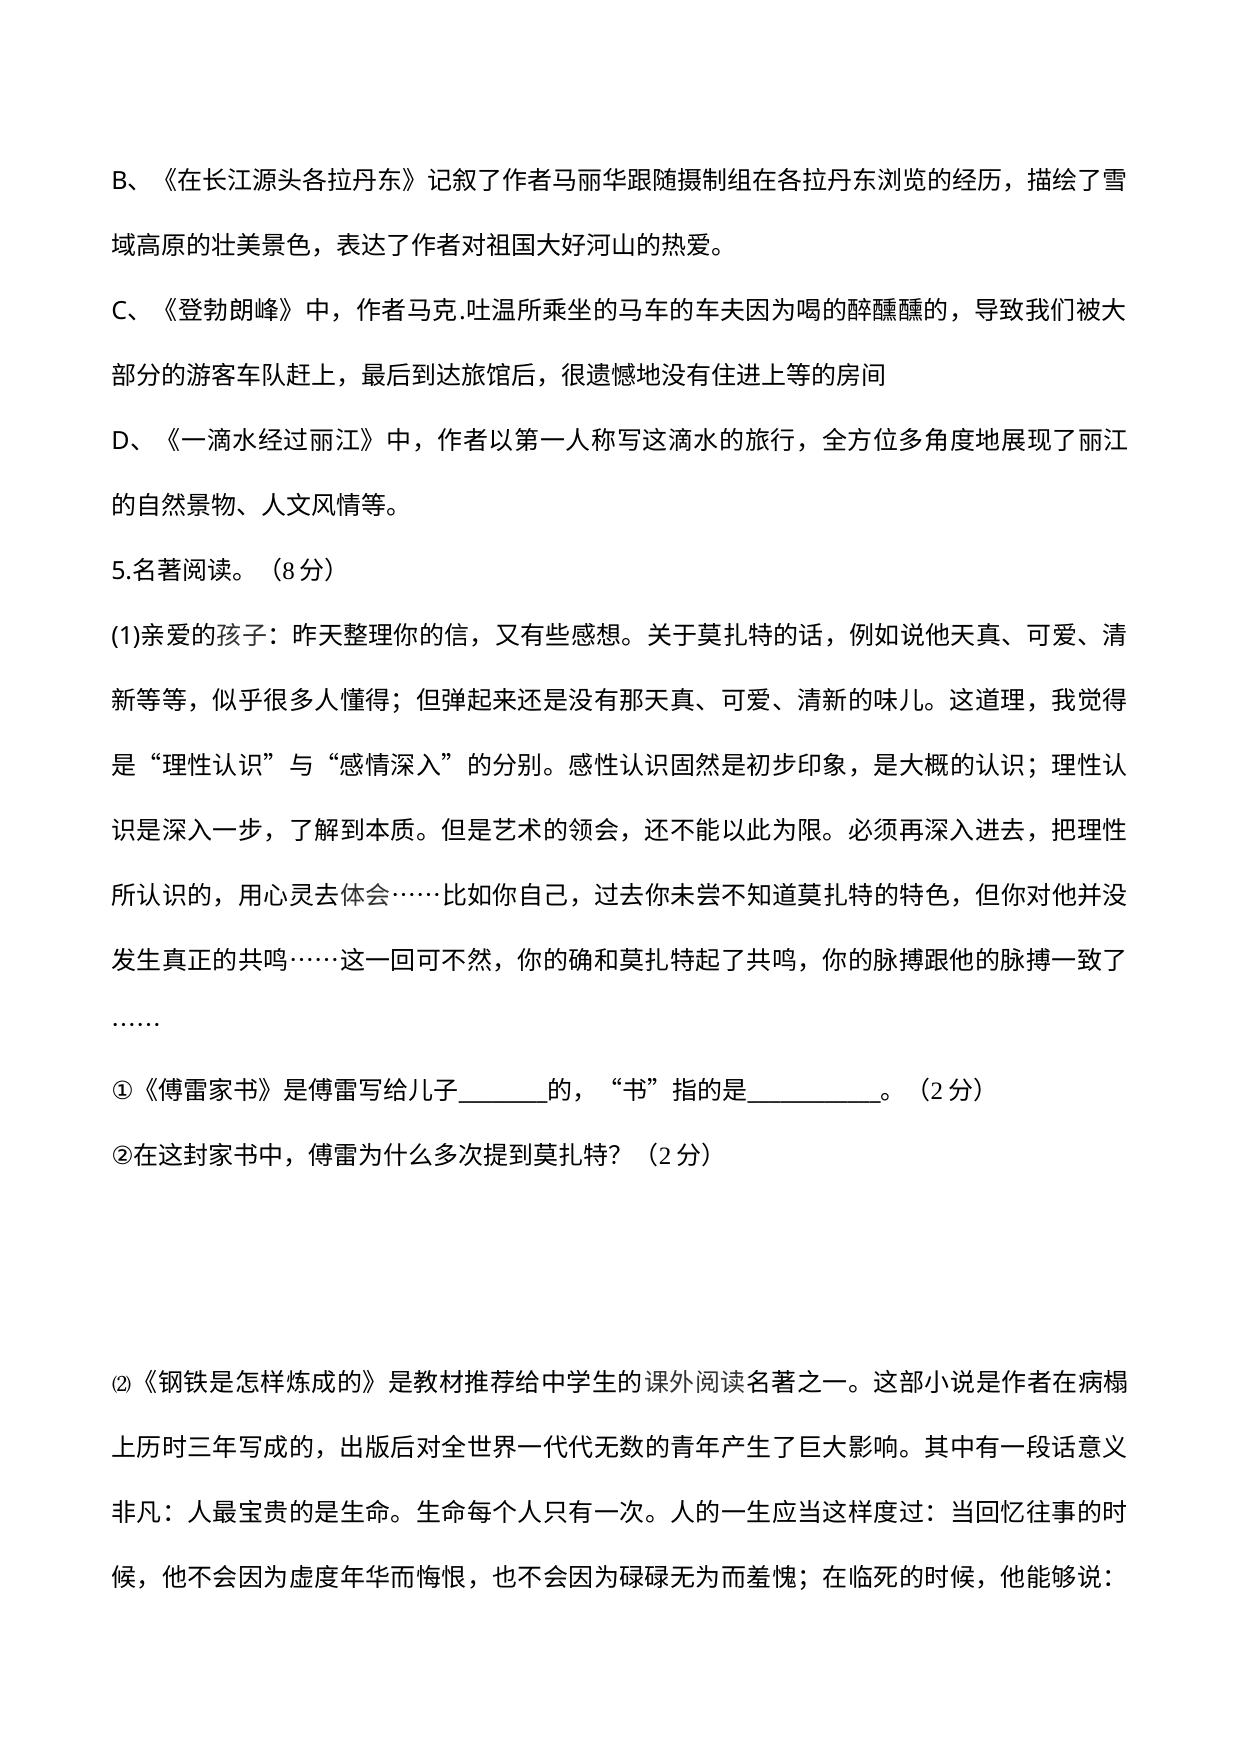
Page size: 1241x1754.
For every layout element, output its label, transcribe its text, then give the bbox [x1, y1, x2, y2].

text D、《一滴水经过丽江》中，作者以第一人称写这滴水的旅行，全方位多角度地展现了丽江的自然景物、人文风情等。 [111, 406, 1129, 536]
text B、《在长江源头各拉丹东》记叙了作者马丽华跟随摄制组在各拉丹东浏览的经历，描绘了雪域高原的壮美景色，表达了作者对祖国大好河山的热爱。 [111, 146, 1129, 276]
text 5.名著阅读。（8分） (1)亲爱的孩子：昨天整理你的信，又有些感想。关于莫扎特的话，例如说他天真、可爱、清新等等，似乎很多人懂得；但弹起来还是没有那天真、可爱、清新的味儿。这道理，我觉得是“理性认识”与“感情深入”的分别。感性认识固然是初步印象，是大概的认识；理性认识是深入一步，了解到本质。但是艺术的领会，还不能以此为限。必须再深入进去，把理性所认识的，用心灵去体会……比如你自己，过去你未尝不知道莫扎特的特色，但你对他并没发生真正的共鸣……这一回可不然，你的确和莫扎特起了共鸣，你的脉搏跟他的脉搏一致了…… ①《傅雷家书》是傅雷写给儿子________的，“书”指的是____________。（2分） ②在这封家书中，傅雷为什么多次提到莫扎特？（2分） [111, 536, 1129, 1218]
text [111, 1348, 1129, 1608]
text C、《登勃朗峰》中，作者马克.吐温所乘坐的马车的车夫因为喝的醉醺醺的，导致我们被大部分的游客车队赶上，最后到达旅馆后，很遗憾地没有住进上等的房间 [111, 276, 1129, 406]
